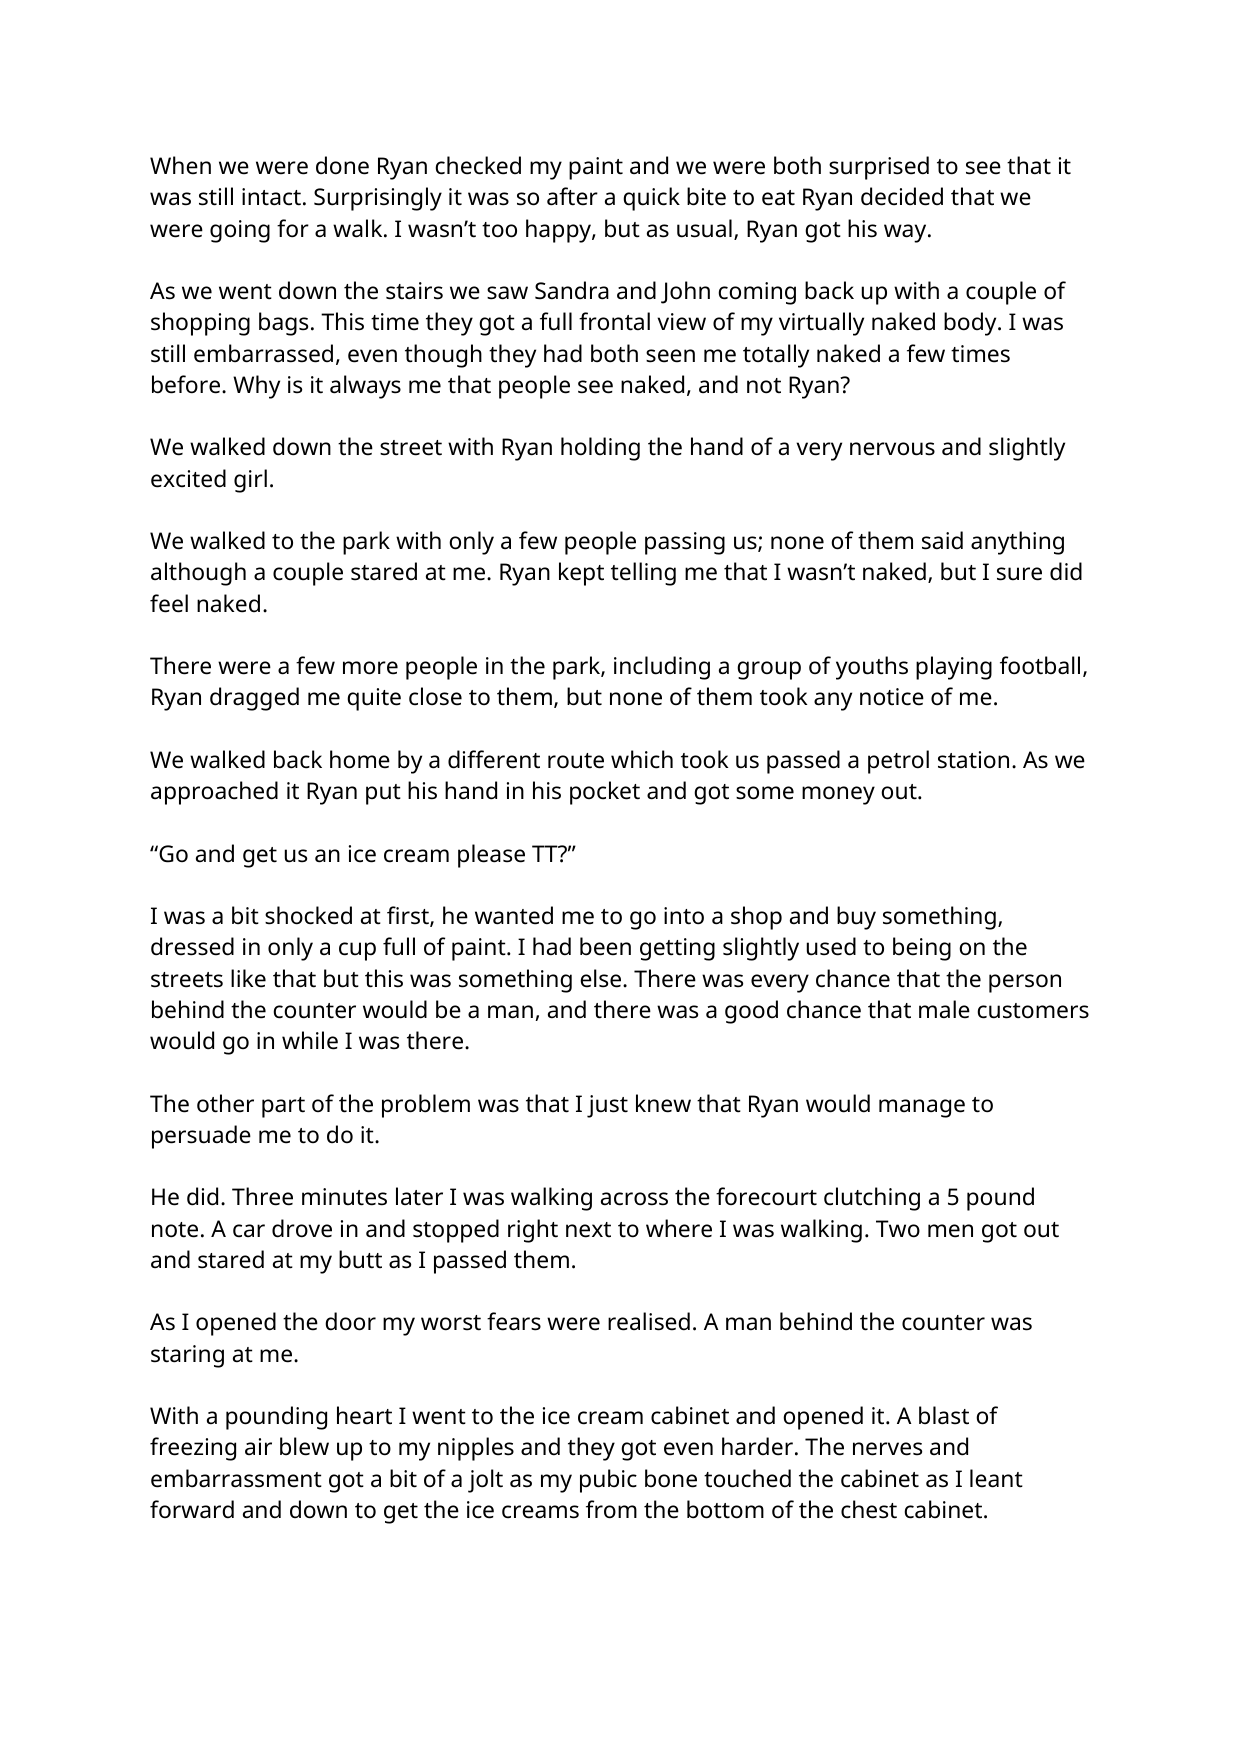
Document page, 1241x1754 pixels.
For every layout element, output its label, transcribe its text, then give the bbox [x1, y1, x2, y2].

text As we went down the stairs we saw Sandra and John coming back up with a couple of shopping bags. This time they got a full frontal view of my virtually naked body. I was still embarrassed, even though they had both seen me totally naked a few times before. Why is it always me that people see naked, and not Ryan? [150, 275, 1090, 400]
text As I opened the door my worst fears were realised. A man behind the counter was staring at me. [150, 1306, 1090, 1369]
text We walked down the street with Ryan holding the hand of a very nervous and slightly excited girl. [150, 431, 1090, 494]
text When we were done Ryan checked my paint and we were both surprised to see that it was still intact. Surprisingly it was so after a quick bite to eat Ryan decided that we were going for a walk. I wasn’t too happy, but as usual, Ryan got his way. [150, 150, 1090, 244]
text There were a few more people in the park, including a group of youths playing football, Ryan dragged me quite close to them, but none of them took any notice of me. [150, 650, 1090, 712]
text We walked to the park with only a few people passing us; none of them said anything although a couple stared at me. Ryan kept telling me that I wasn’t naked, but I sure did feel naked. [150, 525, 1090, 619]
text With a pounding heart I went to the ice cream cabinet and opened it. A blast of freezing air blew up to my nipples and they got even harder. The nerves and embarrassment got a bit of a jolt as my pubic bone touched the cabinet as I leant forward and down to get the ice creams from the bottom of the chest cabinet. [150, 1400, 1090, 1525]
text He did. Three minutes later I was walking across the forecourt clutching a 5 pound note. A car drove in and stopped right next to where I was walking. Two men got out and stared at my butt as I passed them. [150, 1181, 1090, 1275]
text I was a bit shocked at first, he wanted me to go into a shop and buy something, dressed in only a cup full of paint. I had been getting slightly used to being on the streets like that but this was something else. There was every chance that the person behind the counter would be a man, and there was a good chance that male customers would go in while I was there. [150, 900, 1090, 1056]
text “Go and get us an ice cream please TT?” [150, 837, 1090, 869]
text We walked back home by a different route which took us passed a petrol station. As we approached it Ryan put his hand in his pocket and got some money out. [150, 744, 1090, 806]
text The other part of the problem was that I just knew that Ryan would manage to persuade me to do it. [150, 1087, 1090, 1150]
